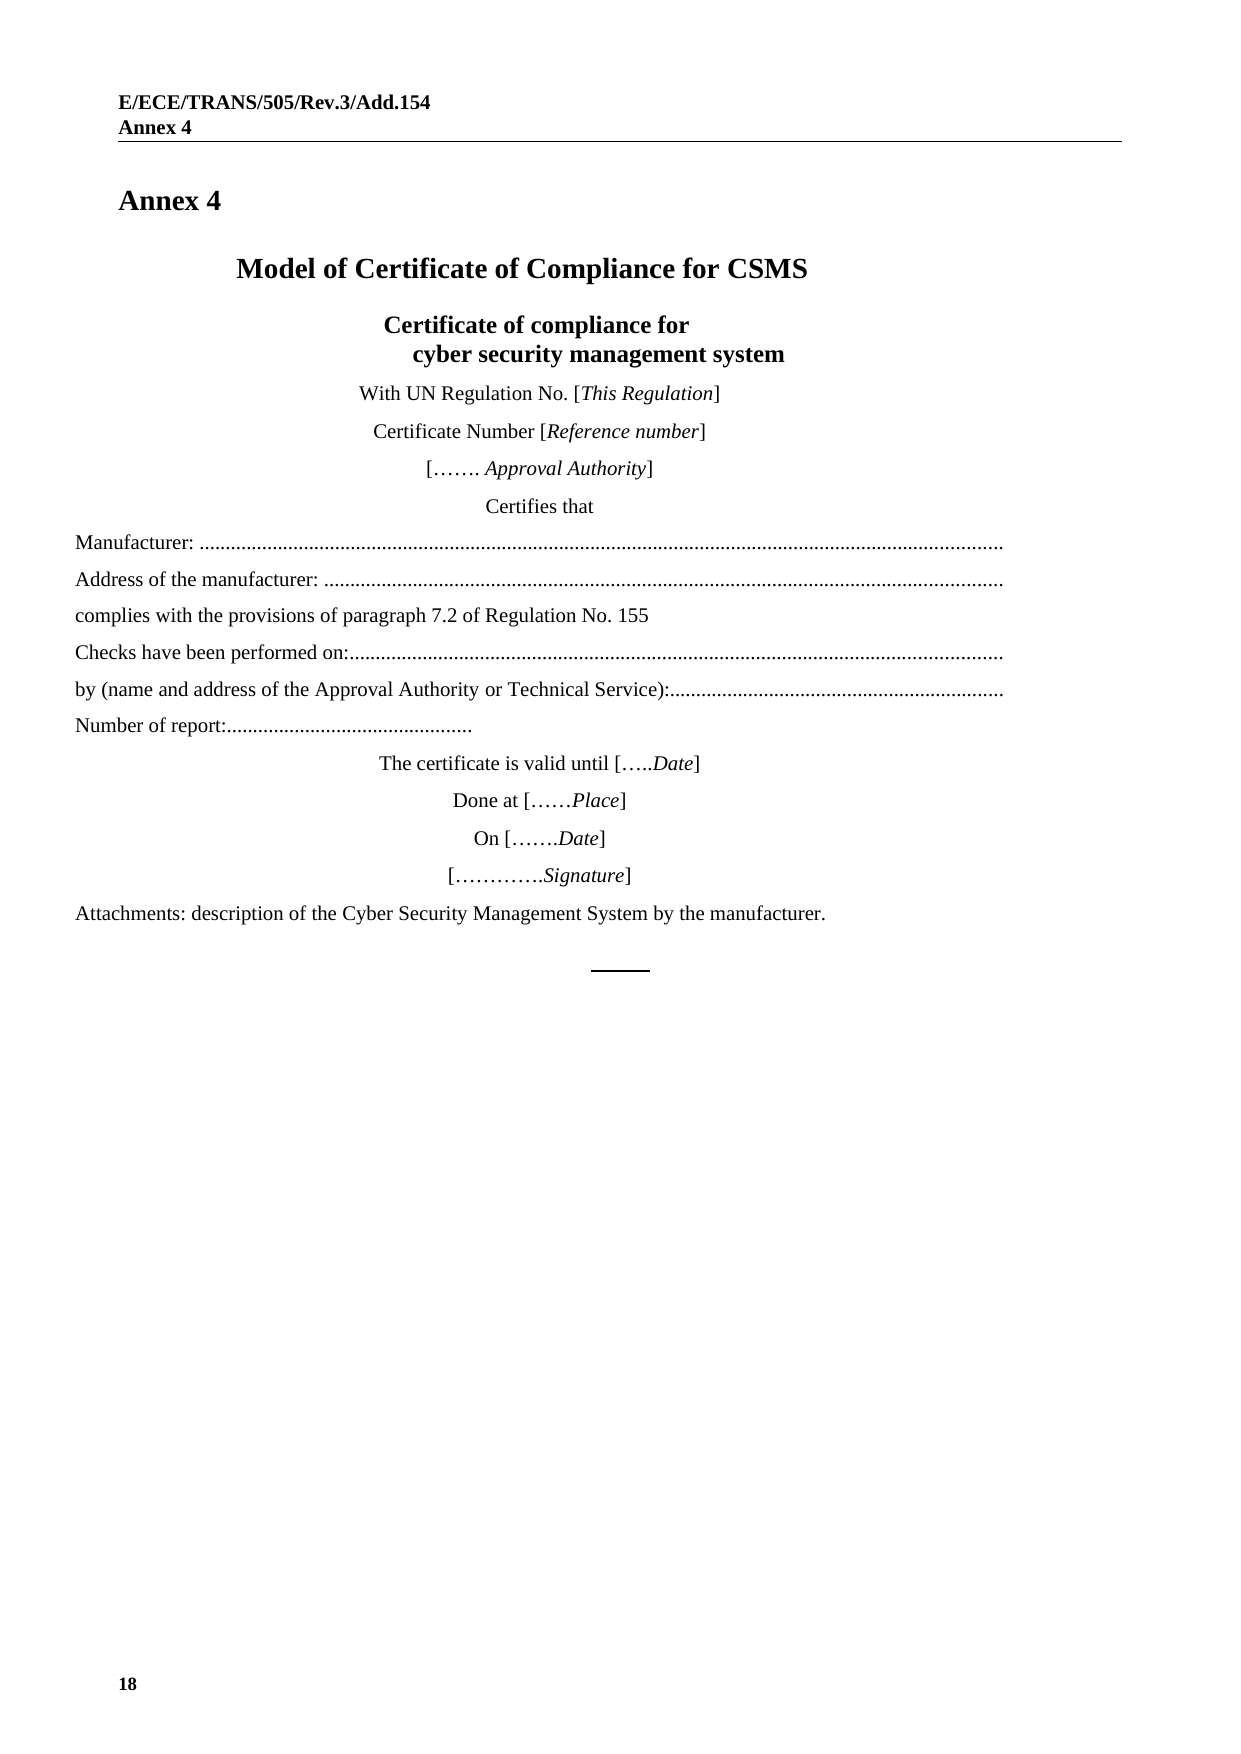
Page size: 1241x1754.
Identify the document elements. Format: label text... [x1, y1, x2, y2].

text Certificate Number [Reference number] [75, 418, 1004, 443]
text Done at [……Place] [75, 787, 1004, 812]
text [……. Approval Authority] [75, 455, 1004, 480]
text On […….Date] [75, 824, 1004, 849]
text The certificate is valid until […..Date] [75, 749, 1004, 774]
text Address of the manufacturer: [75, 567, 1004, 591]
text Checks have been performed on: [75, 640, 1004, 664]
text Manufacturer: [75, 530, 1004, 554]
text Annex 4 [118, 185, 1004, 216]
text Certifies that [75, 493, 1004, 518]
text Number of report: [75, 713, 1004, 737]
text [………….Signature] [75, 862, 1004, 887]
text complies with the provisions of paragraph 7.2 of Regulation No. 155 [75, 603, 1004, 627]
text Certificate of compliance for cyber security management system [75, 310, 1004, 368]
text by (name and address of the Approval Authority or Technical Service): [75, 676, 1004, 701]
text With UN Regulation No. [This Regulation] [75, 380, 1004, 405]
text Model of Certificate of Compliance for CSMS [118, 254, 1004, 285]
text Attachments: description of the Cyber Security Management System by the manufacturer. [75, 899, 1004, 924]
